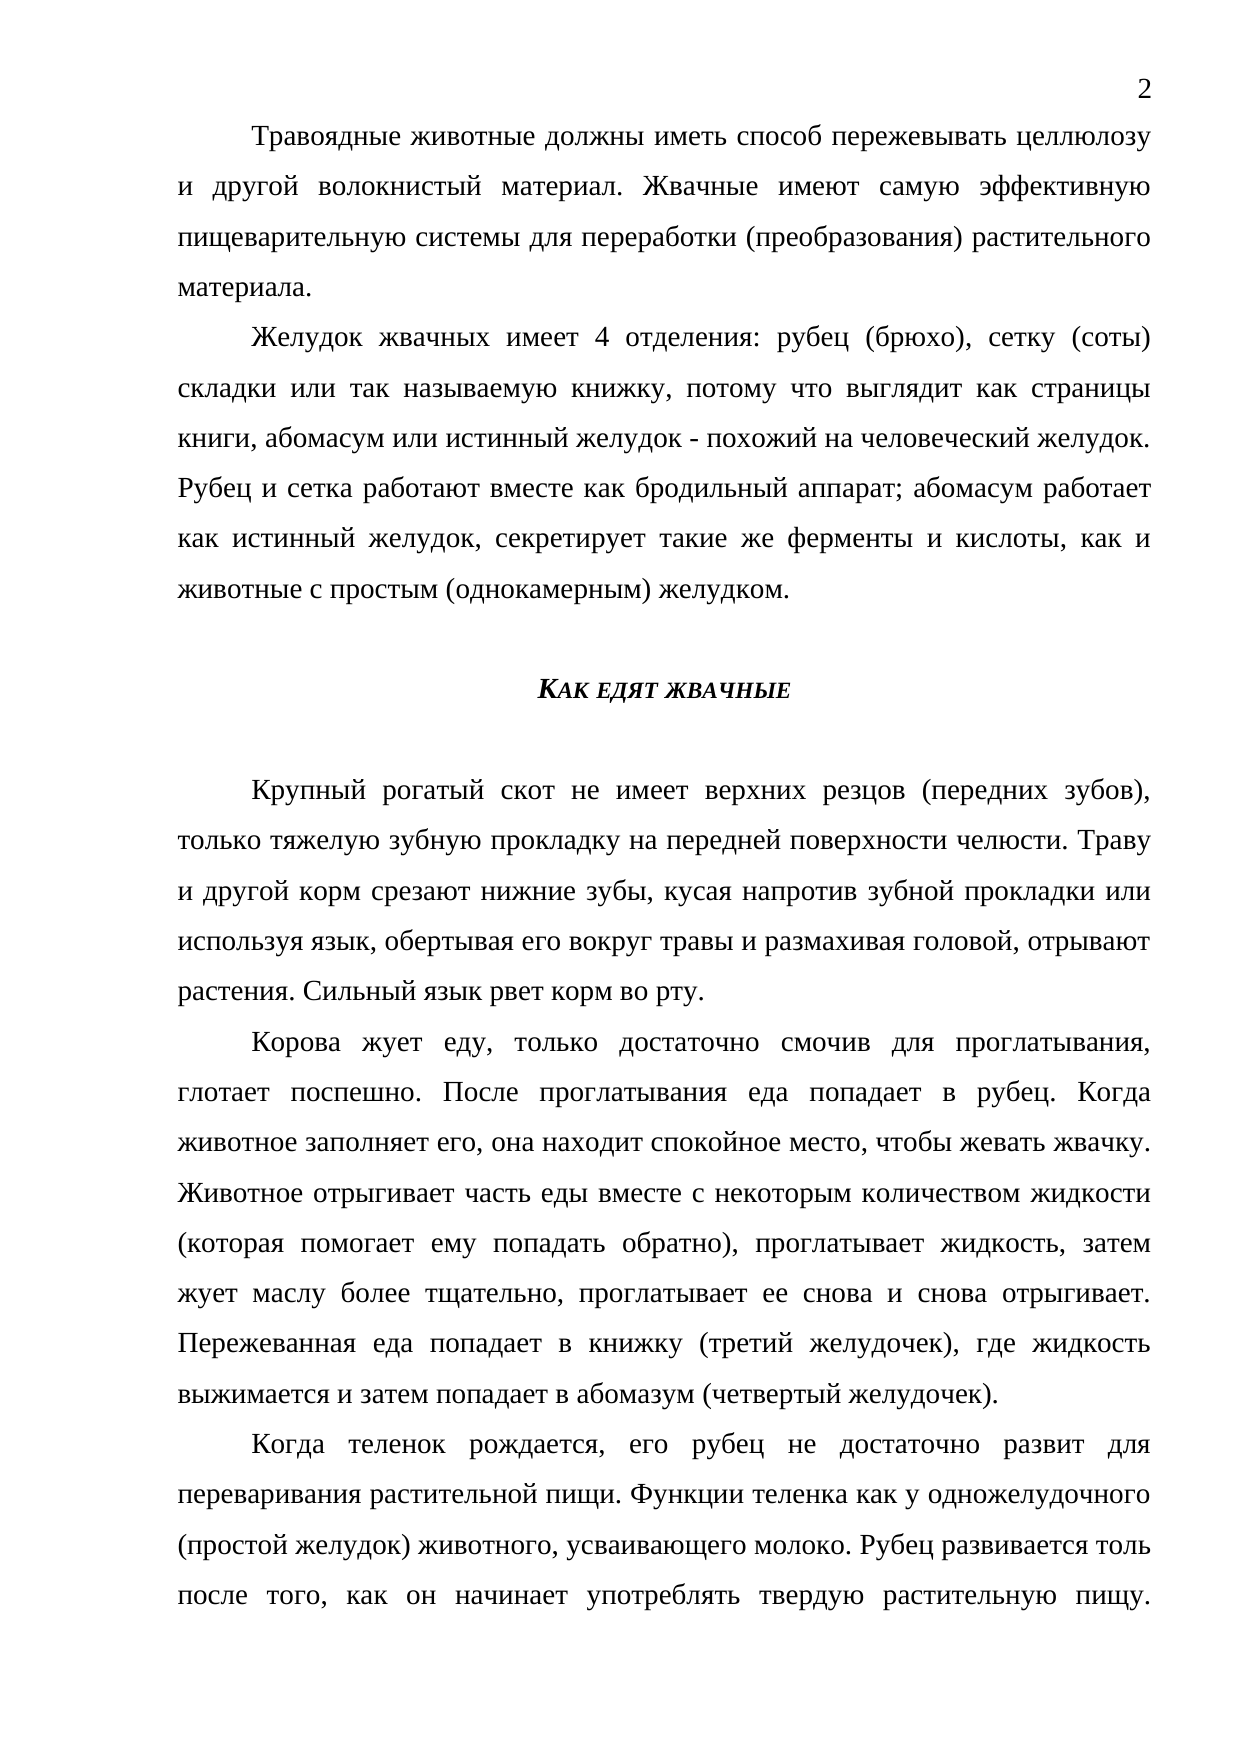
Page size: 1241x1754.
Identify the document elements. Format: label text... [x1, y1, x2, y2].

text Крупный рогатый скот не имеет верхних резцов (передних зубов), только тяжелую зубную прокладку на передней поверхности челюсти. Траву и другой корм срезают нижние зубы, кусая напротив зубной прокладки или используя язык, обертывая его вокруг травы и размахивая головой, отрывают растения. Сильный язык рвет корм во рту. [177, 772, 1152, 1007]
text Травоядные животные должны иметь способ пережевывать целлюлозу и другой волокнистый материал. Жвачные имеют самую эффективную пищеварительную системы для переработки (преобразования) растительного материала. [177, 118, 1152, 303]
text Корова жует еду, только достаточно смочив для проглатывания, глотает поспешно. После проглатывания еда попадает в рубец. Когда животное заполняет его, она находит спокойное место, чтобы жевать жвачку. Животное отрыгивает часть еды вместе с некоторым количеством жидкости (которая помогает ему попадать обратно), проглатывает жидкость, затем жует маслу более тщательно, проглатывает ее снова и снова отрыгивает. Пережеванная еда попадает в книжку (третий желудочек), где жидкость выжимается и затем попадает в абомазум (четвертый желудочек). [177, 1024, 1152, 1409]
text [177, 1426, 1152, 1611]
subtitle Как едят жвачные [177, 672, 1152, 705]
text Желудок жвачных имеет 4 отделения: рубец (брюхо), сетку (соты) складки или так называемую книжку, потому что выглядит как страницы книги, абомасум или истинный желудок - похожий на человеческий желудок. Рубец и сетка работают вместе как бродильный аппарат; абомасум работает как истинный желудок, секретирует такие же ферменты и кислоты, как и животные с простым (однокамерным) желудком. [177, 319, 1152, 604]
